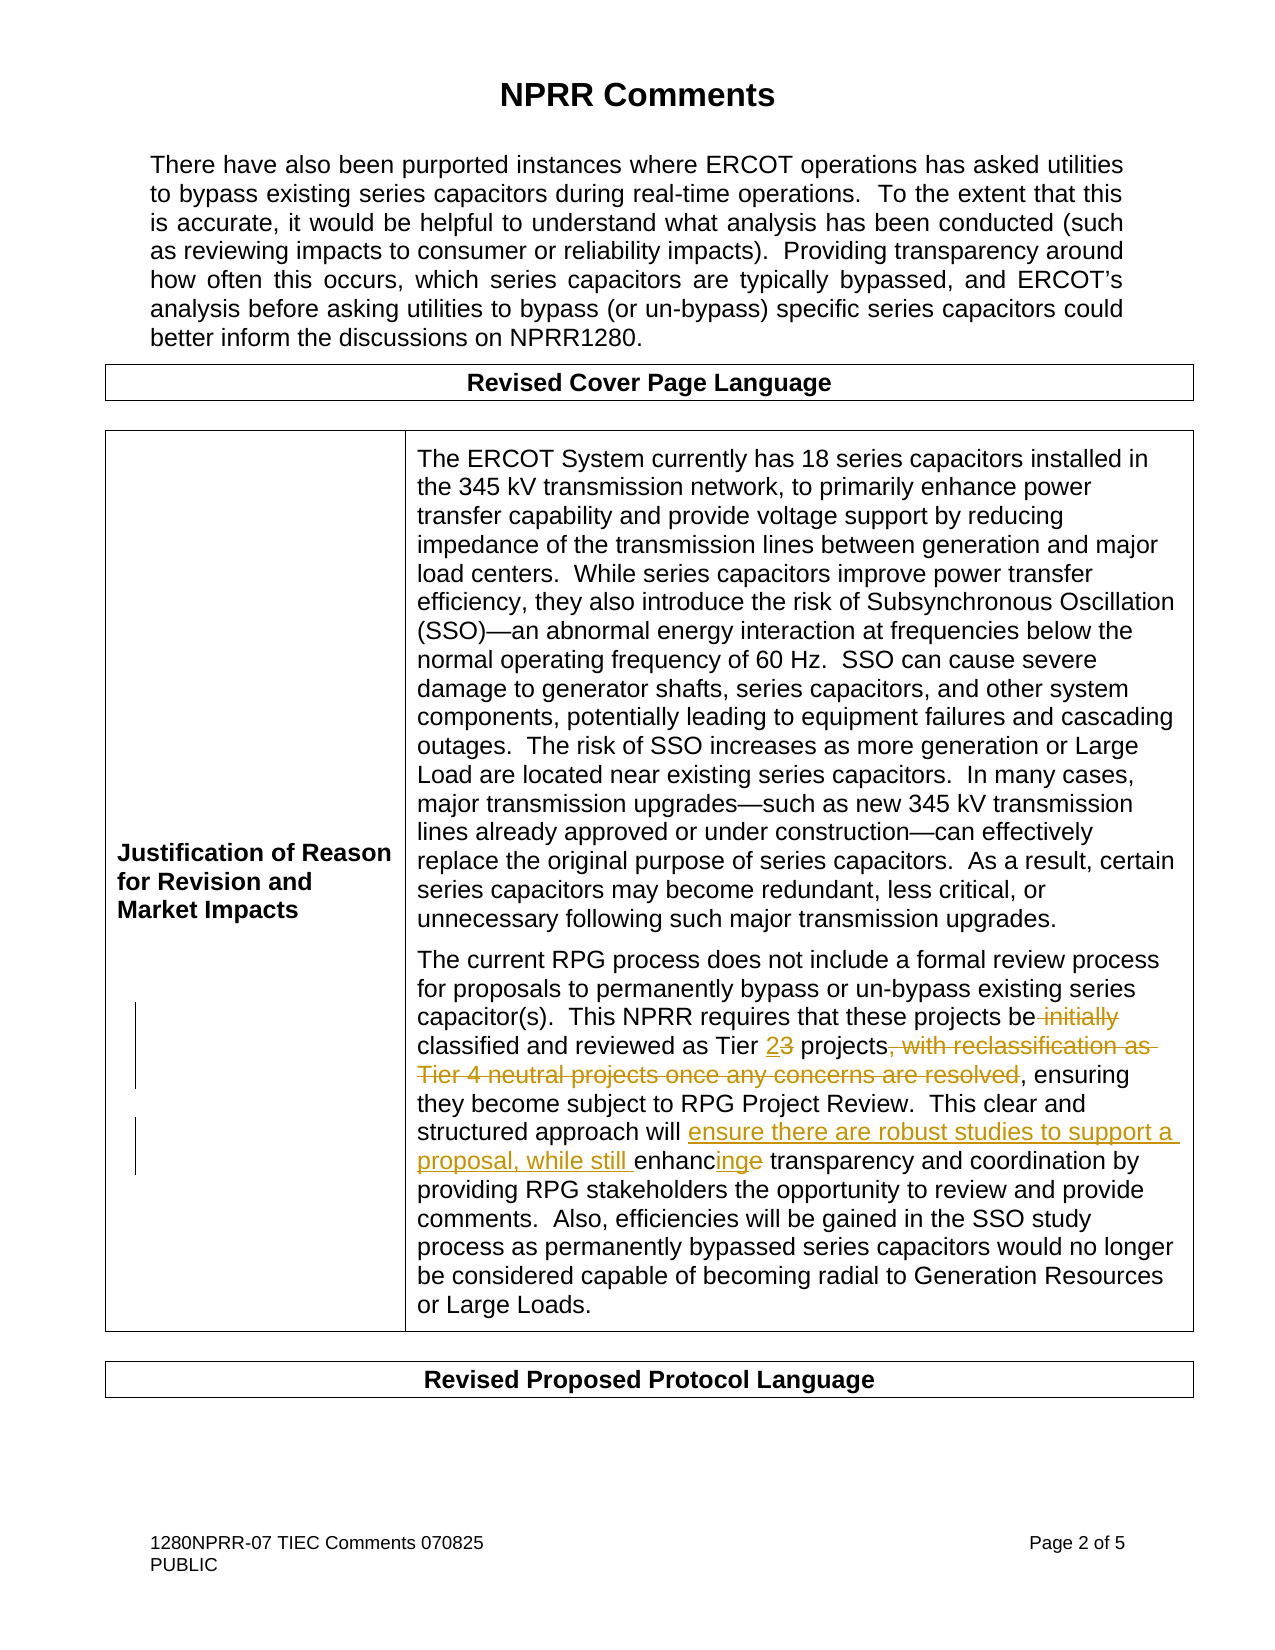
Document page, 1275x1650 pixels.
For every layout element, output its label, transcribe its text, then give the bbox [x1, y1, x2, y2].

table_header Justification of Reason for Revision and Market Impacts [106, 431, 405, 1331]
text There have also been purported instances where ERCOT operations has asked utilities to bypass existing series capacitors during real-time operations. To the extent that this is accurate, it would be helpful to understand what analysis has been conducted (such as reviewing impacts to consumer or reliability impacts). Providing transparency around how often this occurs, which series capacitors are typically bypassed, and ERCOT’s analysis before asking utilities to bypass (or un-bypass) specific series capacitors could better inform the discussions on NPRR1280. [150, 150, 1125, 351]
table_header The ERCOT System currently has 18 series capacitors installed in the 345 kV transmission network, to primarily enhance power transfer capability and provide voltage support by reducing impedance of the transmission lines between generation and major load centers. While series capacitors improve power transfer efficiency, they also introduce the risk of Subsynchronous Oscillation (SSO)—an abnormal energy interaction at frequencies below the normal operating frequency of 60 Hz. SSO can cause severe damage to generator shafts, series capacitors, and other system components, potentially leading to equipment failures and cascading outages. The risk of SSO increases as more generation or Large Load are located near existing series capacitors. In many cases, major transmission upgrades—such as new 345 kV transmission lines already approved or under construction—can effectively replace the original purpose of series capacitors. As a result, certain series capacitors may become redundant, less critical, or unnecessary following such major transmission upgrades. The current RPG process does not include a formal review process for proposals to permanently bypass or un-bypass existing series capacitor(s). This NPRR requires that these projects be classified and reviewed as Tier projects, ensuring they become subject to RPG Project Review. This clear and structured approach will enhanc transparency and coordination by providing RPG stakeholders the opportunity to review and provide comments. Also, efficiencies will be gained in the SSO study process as permanently bypassed series capacitors would no longer be considered capable of becoming radial to Generation Resources or Large Loads. [406, 431, 1193, 1331]
table_header Revised Cover Page Language [106, 365, 1193, 400]
table_header Revised Proposed Protocol Language [106, 1362, 1193, 1397]
